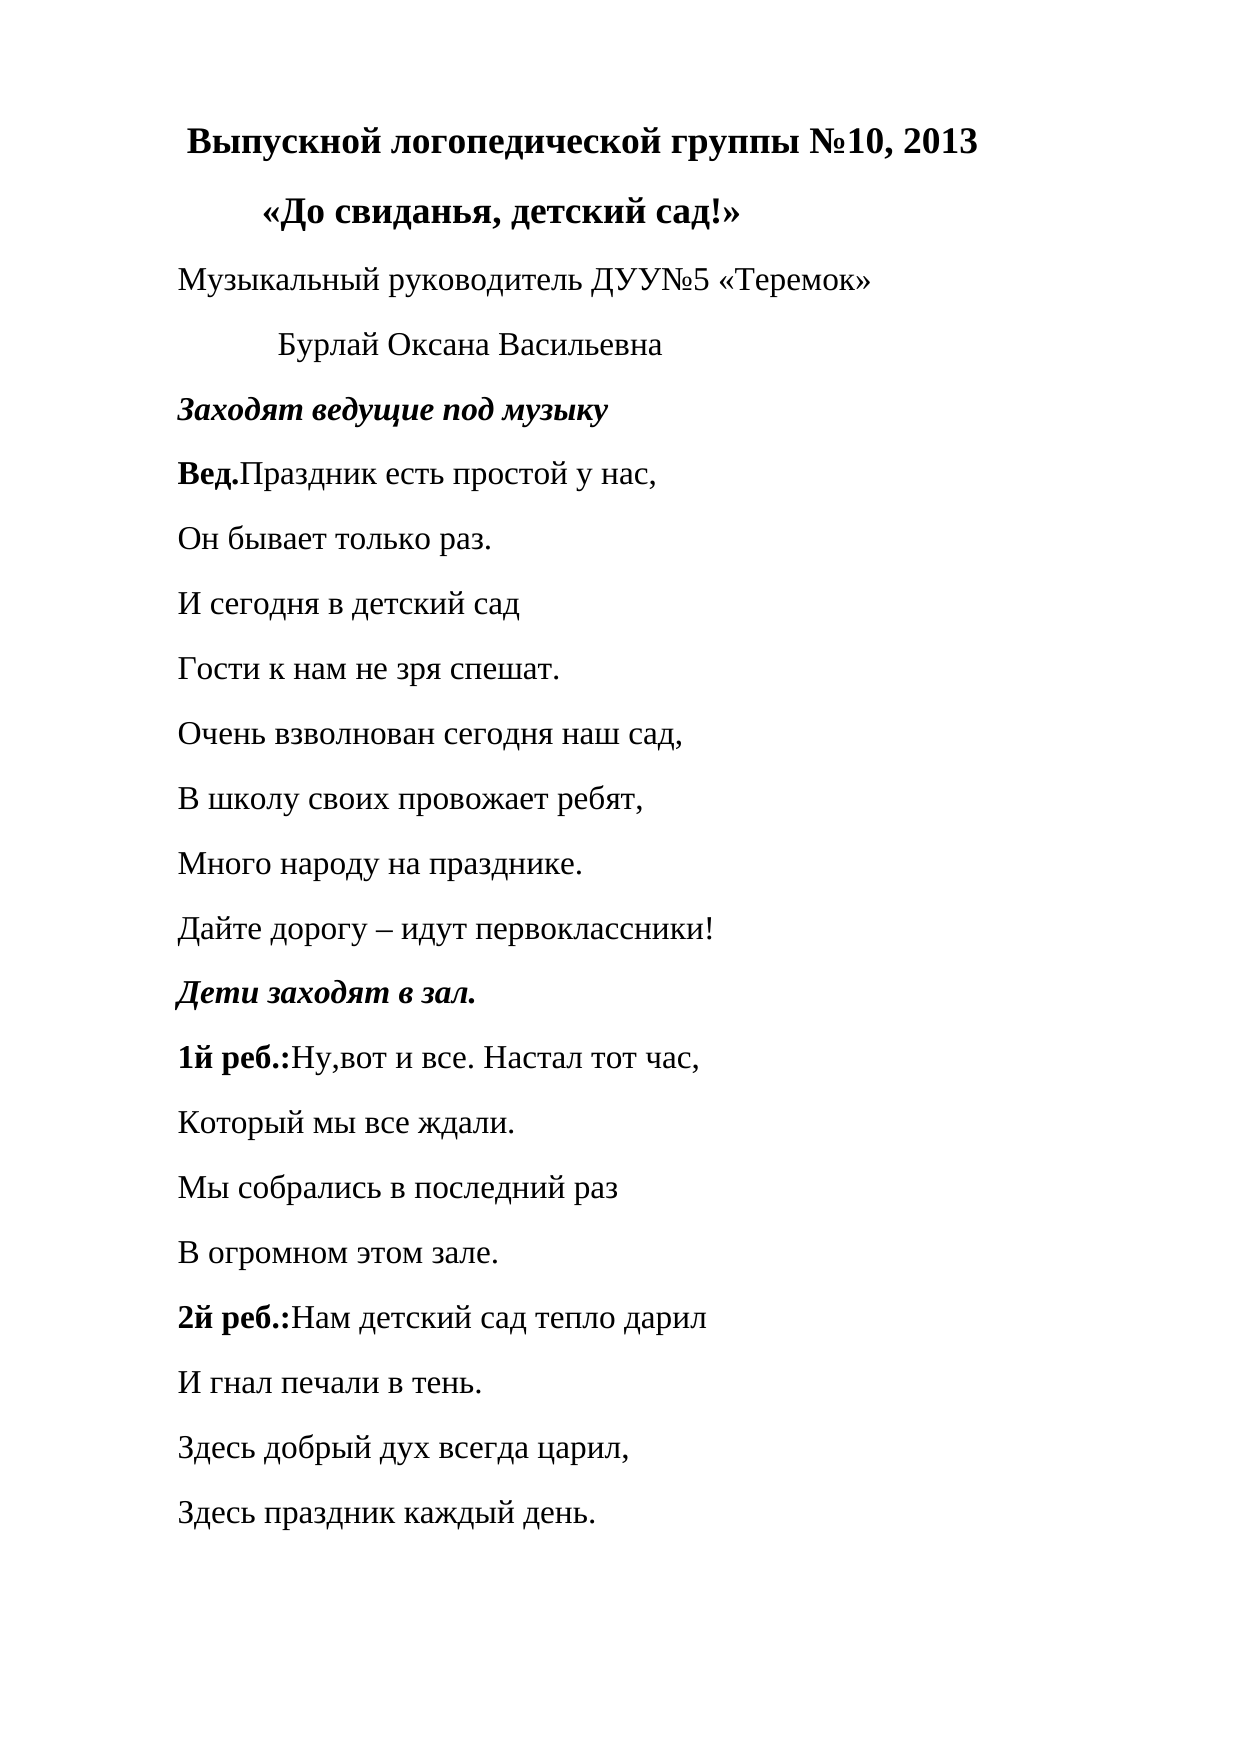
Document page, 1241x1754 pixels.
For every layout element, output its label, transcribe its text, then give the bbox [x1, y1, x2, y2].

text Выпускной логопедической группы №10, 2013 [177, 118, 1152, 161]
text Очень взволнован сегодня наш сад, [177, 713, 1152, 752]
text Здесь праздник каждый день. [177, 1492, 1152, 1530]
text «До свиданья, детский сад!» [177, 188, 1152, 232]
text Который мы все ждали. [177, 1103, 1152, 1141]
text Бурлай Оксана Васильевна [177, 324, 1152, 362]
text Заходят ведущие под музыку [177, 389, 1152, 427]
text Гости к нам не зря спешат. [177, 648, 1152, 687]
text Он бывает только раз. [177, 518, 1152, 557]
text 1й реб.:Ну,вот и все. Настал тот час, [177, 1038, 1152, 1076]
text 2й реб.:Нам детский сад тепло дарил [177, 1297, 1152, 1336]
text Дети заходят в зал. [177, 973, 1152, 1011]
text И сегодня в детский сад [177, 583, 1152, 622]
text Дайте дорогу – идут первоклассники! [177, 908, 1152, 946]
text В школу своих провожает ребят, [177, 778, 1152, 816]
text Вед.Праздник есть простой у нас, [177, 454, 1152, 492]
text И гнал печали в тень. [177, 1362, 1152, 1401]
text Здесь добрый дух всегда царил, [177, 1427, 1152, 1465]
text Много народу на празднике. [177, 843, 1152, 881]
text Музыкальный руководитель ДУУ№5 «Теремок» [177, 259, 1152, 297]
text Мы собрались в последний раз [177, 1167, 1152, 1206]
text В огромном этом зале. [177, 1232, 1152, 1271]
